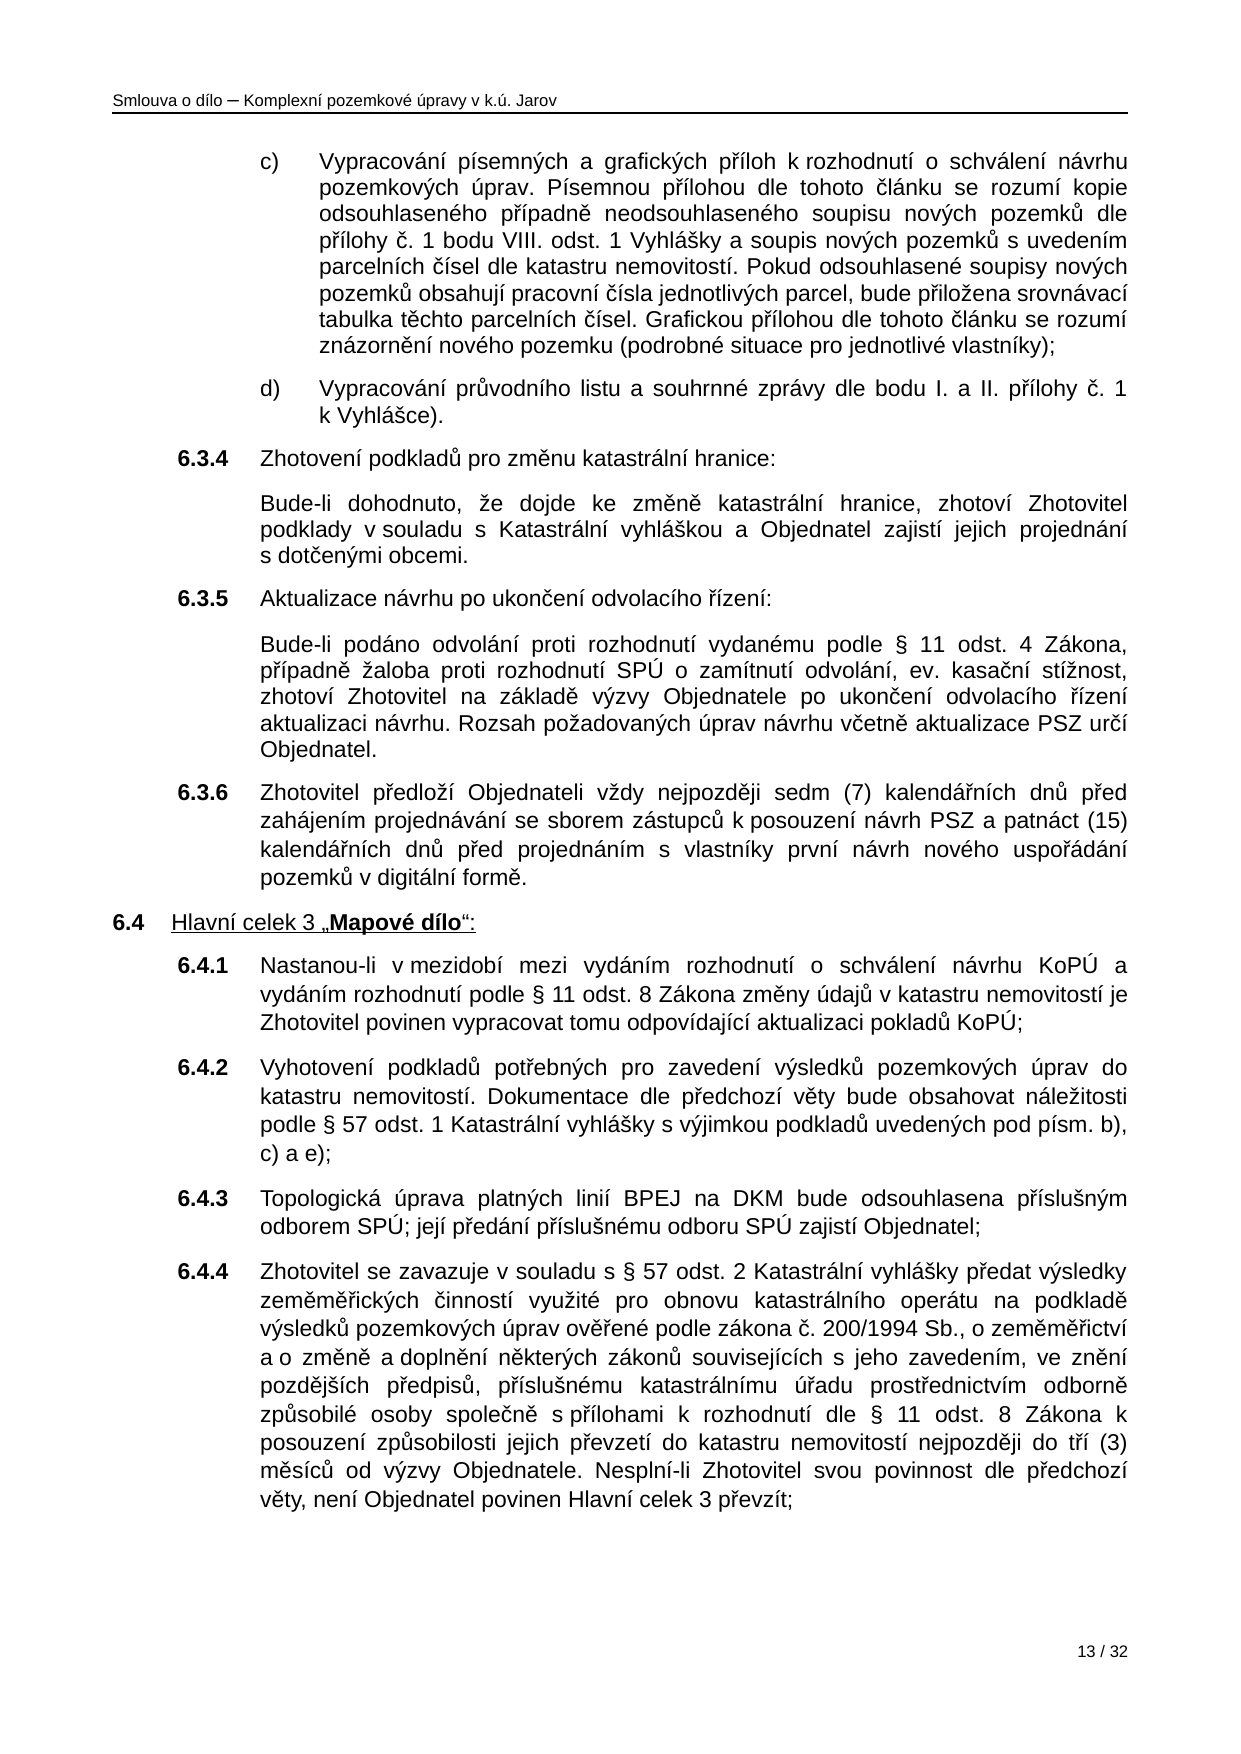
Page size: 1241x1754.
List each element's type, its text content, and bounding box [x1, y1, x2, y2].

text Nastanou-li v mezidobí mezi vydáním rozhodnutí o schválení návrhu KoPÚ a vydáním rozhodnutí podle § 11 odst. 8 Zákona změny údajů v katastru nemovitostí je Zhotovitel povinen vypracovat tomu odpovídající aktualizaci pokladů KoPÚ; [177, 952, 1128, 1036]
text Zhotovení podkladů pro změnu katastrální hranice: [177, 444, 1128, 471]
list Vypracování písemných a grafických příloh k rozhodnutí o schválení návrhu pozemkových úprav. Písemnou přílohou dle tohoto článku se rozumí kopie odsouhlaseného případně neodsouhlaseného soupisu nových pozemků dle přílohy č. 1 bodu VIII. odst. 1 Vyhlášky a soupis nových pozemků s uvedením parcelních čísel dle katastru nemovitostí. Pokud odsouhlasené soupisy nových pozemků obsahují pracovní čísla jednotlivých parcel, bude přiložena srovnávací tabulka těchto parcelních čísel. Grafickou přílohou dle tohoto článku se rozumí znázornění nového pozemku (podrobné situace pro jednotlivé vlastníky); [260, 148, 1128, 358]
list Bude-li podáno odvolání proti rozhodnutí vydanému podle § 11 odst. 4 Zákona, případně žaloba proti rozhodnutí SPÚ o zamítnutí odvolání, ev. kasační stížnost, zhotoví Zhotovitel na základě výzvy Objednatele po ukončení odvolacího řízení aktualizaci návrhu. Rozsah požadovaných úprav návrhu včetně aktualizace PSZ určí Objednatel. [260, 631, 1128, 762]
text Vyhotovení podkladů potřebných pro zavedení výsledků pozemkových úprav do katastru nemovitostí. Dokumentace dle předchozí věty bude obsahovat náležitosti podle § 57 odst. 1 Katastrální vyhlášky s výjimkou podkladů uvedených pod písm. b), c) a e); [177, 1054, 1128, 1166]
list Bude-li dohodnuto, že dojde ke změně katastrální hranice, zhotoví Zhotovitel podklady v souladu s Katastrální vyhláškou a Objednatel zajistí jejich projednání s dotčenými obcemi. [260, 490, 1128, 569]
list Vypracování průvodního listu a souhrnné zprávy dle bodu I. a II. přílohy č. 1 k Vyhlášce). [260, 375, 1128, 428]
text Topologická úprava platných linií BPEJ na DKM bude odsouhlasena příslušným odborem SPÚ; její předání příslušnému odboru SPÚ zajistí Objednatel; [177, 1185, 1128, 1239]
text Zhotovitel předloží Objednateli vždy nejpozději sedm (7) kalendářních dnů před zahájením projednávání se sborem zástupců k posouzení návrh PSZ a patnáct (15) kalendářních dnů před projednáním s vlastníky první návrh nového uspořádání pozemků v digitální formě. [177, 779, 1128, 891]
text Zhotovitel se zavazuje v souladu s § 57 odst. 2 Katastrální vyhlášky předat výsledky zeměměřických činností využité pro obnovu katastrálního operátu na podkladě výsledků pozemkových úprav ověřené podle zákona č. 200/1994 Sb., o zeměměřictví a o změně a doplnění některých zákonů souvisejících s jeho zavedením, ve znění pozdějších předpisů, příslušnému katastrálnímu úřadu prostřednictvím odborně způsobilé osoby společně s přílohami k rozhodnutí dle § 11 odst. 8 Zákona k posouzení způsobilosti jejich převzetí do katastru nemovitostí nejpozději do tří (3) měsíců od výzvy Objednatele. Nesplní-li Zhotovitel svou povinnost dle předchozí věty, není Objednatel povinen Hlavní celek 3 převzít; [177, 1258, 1128, 1512]
text Hlavní celek 3 „Mapové dílo“: [112, 909, 1128, 936]
text Aktualizace návrhu po ukončení odvolacího řízení: [177, 585, 1128, 612]
